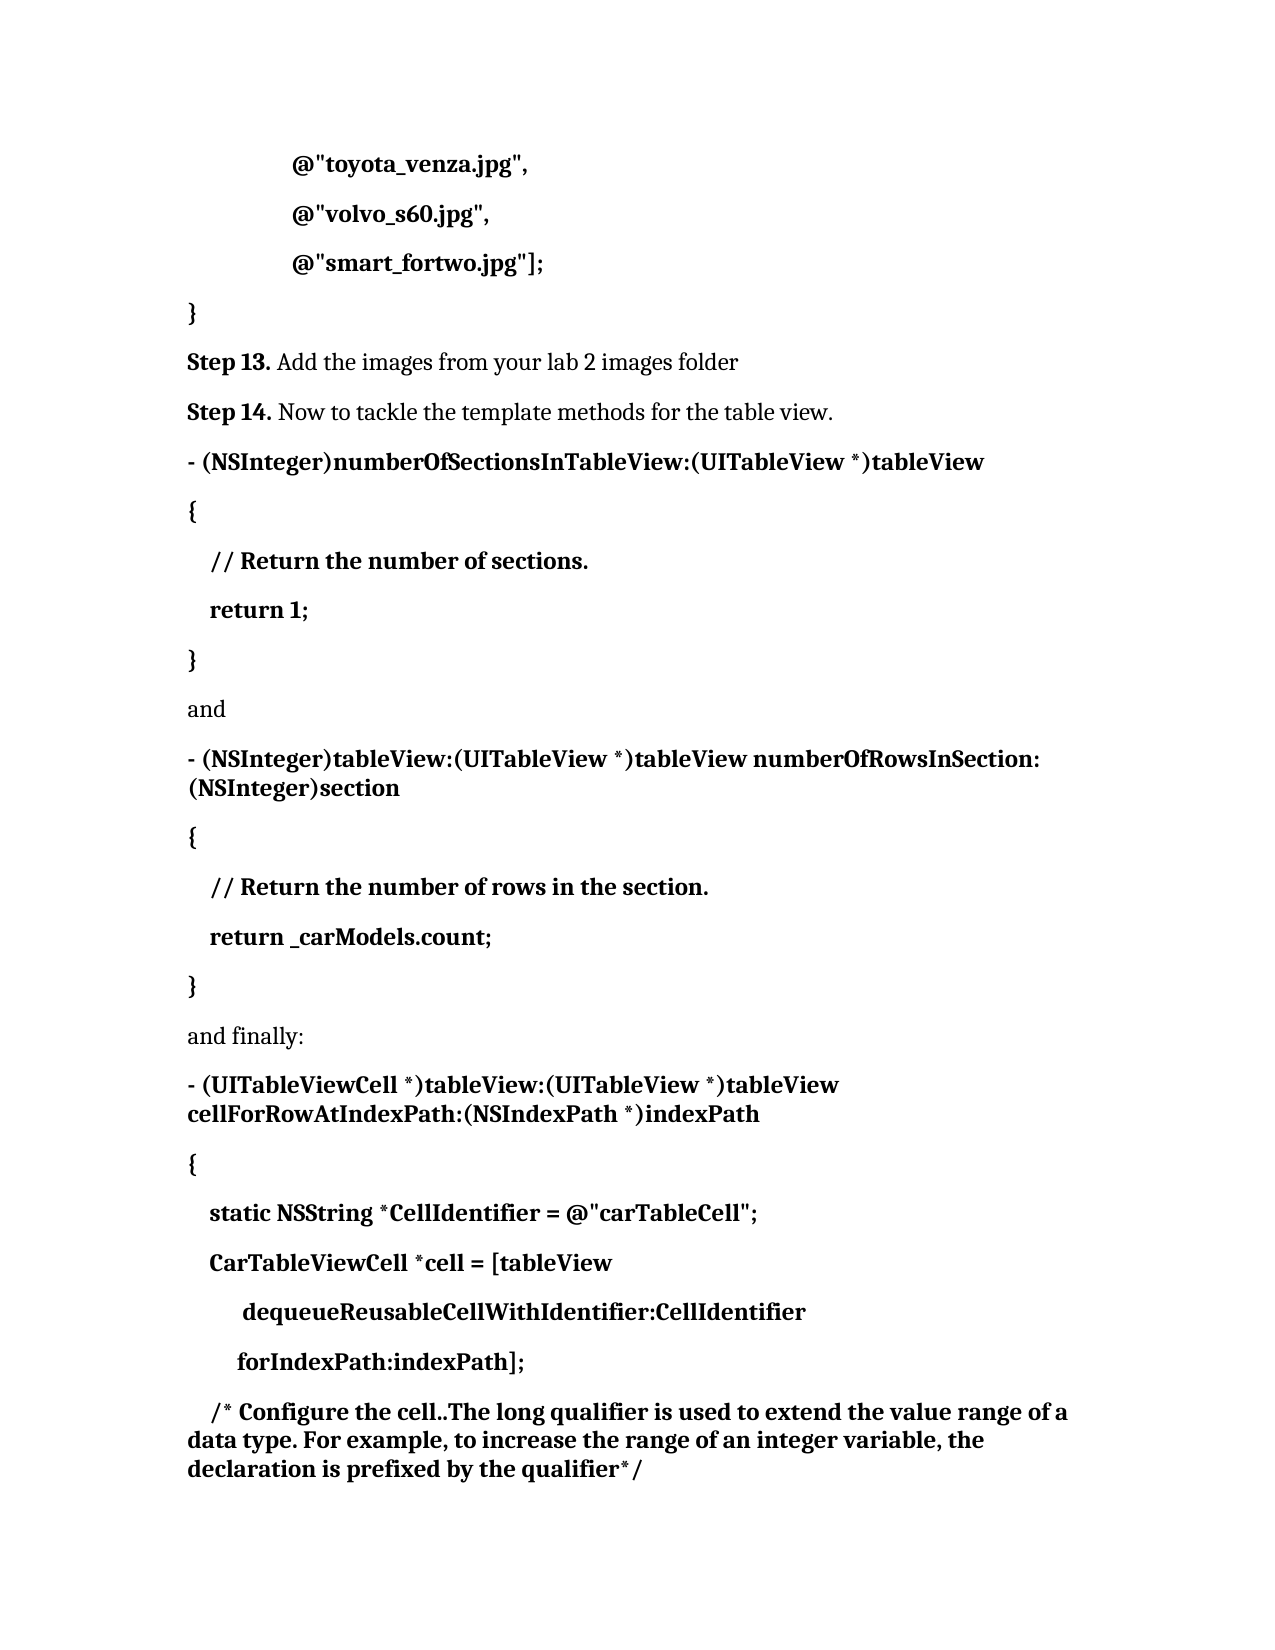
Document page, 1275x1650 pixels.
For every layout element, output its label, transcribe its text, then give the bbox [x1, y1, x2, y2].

text // Return the number of sections. [187, 547, 1087, 575]
text // Return the number of rows in the section. [187, 873, 1087, 902]
text /* Configure the cell..The long qualifier is used to extend the value range of a data type. For example, to increase the range of an integer variable, the declaration is prefixed by the qualifier*/ [187, 1397, 1087, 1484]
text static NSString *CellIdentifier = @"carTableCell"; [187, 1199, 1087, 1228]
text and finally: [187, 1022, 1087, 1050]
text { [187, 823, 1087, 852]
text return _carModels.count; [187, 922, 1087, 951]
text - (UITableViewCell *)tableView:(UITableView *)tableView cellForRowAtIndexPath:(NSIndexPath *)indexPath [187, 1071, 1087, 1129]
text } [187, 972, 1087, 1001]
text return 1; [187, 596, 1087, 625]
text @"toyota_venza.jpg", [187, 150, 1087, 179]
text Step 13. Add the images from your lab 2 images folder [187, 348, 1087, 377]
text } [187, 299, 1087, 327]
text - (NSInteger)tableView:(UITableView *)tableView numberOfRowsInSection:(NSInteger)section [187, 745, 1087, 802]
text CarTableViewCell *cell = [tableView [187, 1249, 1087, 1277]
text Step 14. Now to tackle the template methods for the table view. [187, 398, 1087, 427]
text { [187, 497, 1087, 526]
text and [187, 695, 1087, 724]
text @"volvo_s60.jpg", [187, 199, 1087, 228]
text } [187, 646, 1087, 674]
text forIndexPath:indexPath]; [187, 1348, 1087, 1377]
text { [187, 1149, 1087, 1178]
text @"smart_fortwo.jpg"]; [187, 249, 1087, 278]
text - (NSInteger)numberOfSectionsInTableView:(UITableView *)tableView [187, 447, 1087, 476]
text dequeueReusableCellWithIdentifier:CellIdentifier [187, 1298, 1087, 1327]
